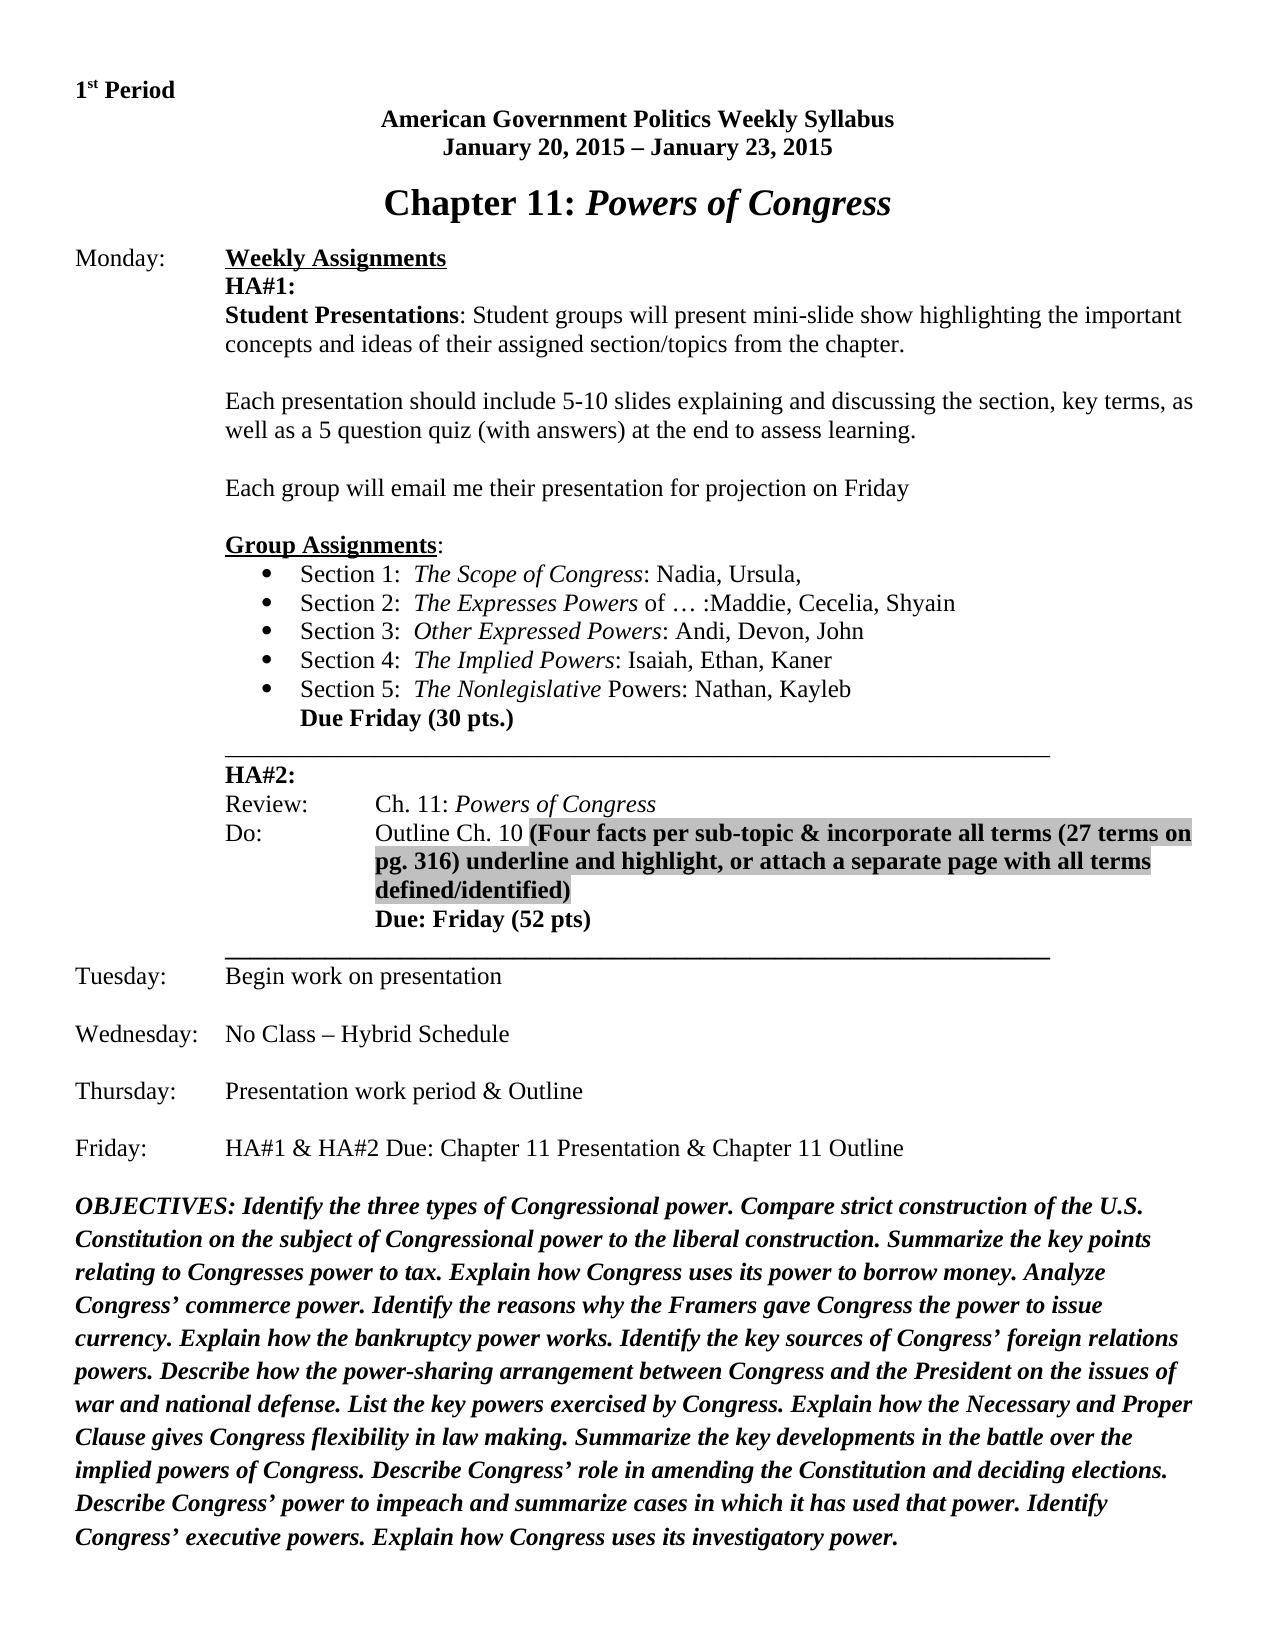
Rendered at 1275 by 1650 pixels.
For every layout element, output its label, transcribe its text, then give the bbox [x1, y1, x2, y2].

text Do: Outline Ch. 10 (Four facts per sub-topic & incorporate all terms (27 terms on pg. 316) underline and highlight, or attach a separate page with all terms defined/identified) [571, 818, 1200, 904]
text Student Presentations: Student groups will present mini-slide show highlighting the important concepts and ideas of their assigned section/topics from the chapter. [225, 300, 1200, 358]
list Section 2: The Expresses Powers of … :Maddie, Cecelia, Shyain [262, 588, 1200, 616]
text 1st Period [75, 75, 1200, 104]
list Section 5: The Nonlegislative Powers: Nathan, Kayleb [262, 674, 1200, 703]
text Thursday: Presentation work period & Outline [75, 1076, 1200, 1104]
list Section 3: Other Expressed Powers: Andi, Devon, John [262, 616, 1200, 645]
text Due: Friday (52 pts) [75, 904, 1200, 933]
text Monday: Weekly Assignments [75, 243, 1200, 271]
text Each group will email me their presentation for projection on Friday [225, 473, 1200, 501]
text Each presentation should include 5-10 slides explaining and discussing the section, key terms, as well as a 5 question quiz (with answers) at the end to assess learning. [225, 386, 1200, 444]
text __________________________________________________________________ [75, 933, 1200, 961]
text HA#1: [225, 271, 1200, 300]
text __________________________________________________________________ [225, 731, 1200, 760]
text Friday: HA#1 & HA#2 Due: Chapter 11 Presentation & Chapter 11 Outline [75, 1133, 1200, 1162]
list Section 1: The Scope of Congress: Nadia, Ursula, [262, 559, 1200, 588]
text Review: Ch. 11: Powers of Congress [75, 789, 1200, 818]
text Wednesday: No Class – Hybrid Schedule [75, 1019, 1200, 1048]
text Chapter 11: Powers of Congress [75, 180, 1200, 223]
text American Government Politics Weekly Syllabus [75, 104, 1200, 132]
text Group Assignments: [225, 530, 1200, 559]
text HA#2: [75, 760, 1200, 789]
list Due Friday (30 pts.) [300, 703, 1200, 731]
text Tuesday: Begin work on presentation [75, 961, 1200, 990]
list Section 4: The Implied Powers: Isaiah, Ethan, Kaner [262, 645, 1200, 674]
text Do: Outline Ch. 10 (Four facts per sub-topic & incorporate all terms (27 terms on pg. 316) underline and highlight, or attach a separate page with all terms defined/identified) [225, 818, 529, 904]
text January 20, 2015 – January 23, 2015 [75, 132, 1200, 161]
